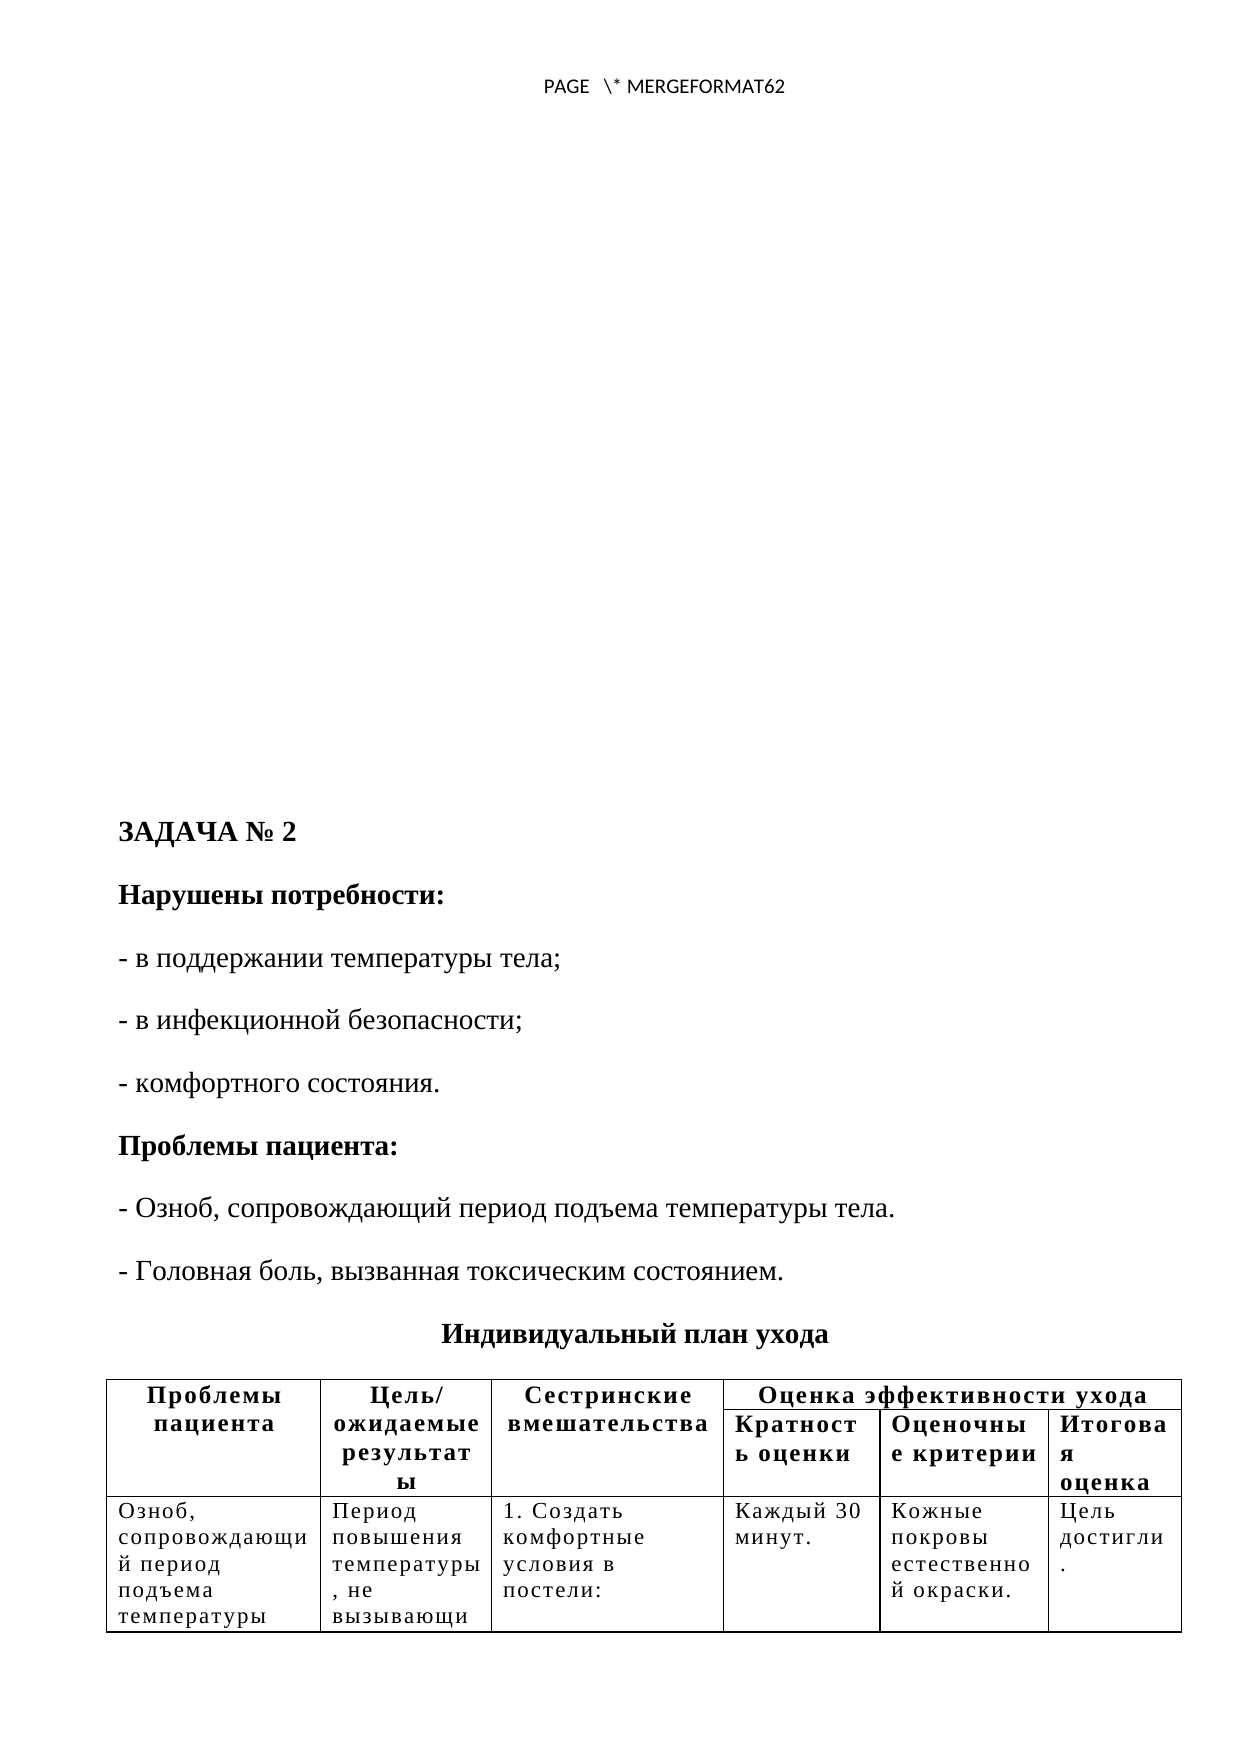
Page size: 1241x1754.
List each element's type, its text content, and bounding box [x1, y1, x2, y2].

text - в инфекционной безопасности; [118, 1002, 1152, 1036]
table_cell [881, 1497, 1048, 1631]
table_cell Итоговая оценка [1049, 1410, 1181, 1496]
table_header Проблемы пациента [107, 1380, 320, 1496]
text - в поддержании температуры тела; [118, 940, 1152, 973]
text Нарушены потребности: [118, 877, 1152, 911]
table_cell Цель достигли. [1049, 1497, 1181, 1631]
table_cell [321, 1497, 491, 1631]
text Проблемы пациента: [118, 1128, 1152, 1161]
table_header Цель/ ожидаемые результаты [321, 1380, 491, 1496]
text - Головная боль, вызванная токсическим состоянием. [118, 1253, 1152, 1287]
table_header Сестринские вмешательства [492, 1380, 723, 1496]
text - Озноб, сопровождающий период подъема температуры тела. [118, 1191, 1152, 1224]
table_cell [107, 1497, 320, 1631]
table_cell Каждый 30 минут. [724, 1497, 879, 1631]
table_cell Оценочные критерии [881, 1410, 1048, 1496]
text Индивидуальный план ухода [118, 1316, 1152, 1349]
text - комфортного состояния. [118, 1065, 1152, 1099]
text ЗАДАЧА № 2 [118, 814, 1152, 848]
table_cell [492, 1497, 723, 1631]
table_header Оценка эффективности ухода [724, 1380, 1181, 1408]
table_cell Кратность оценки [724, 1410, 879, 1496]
